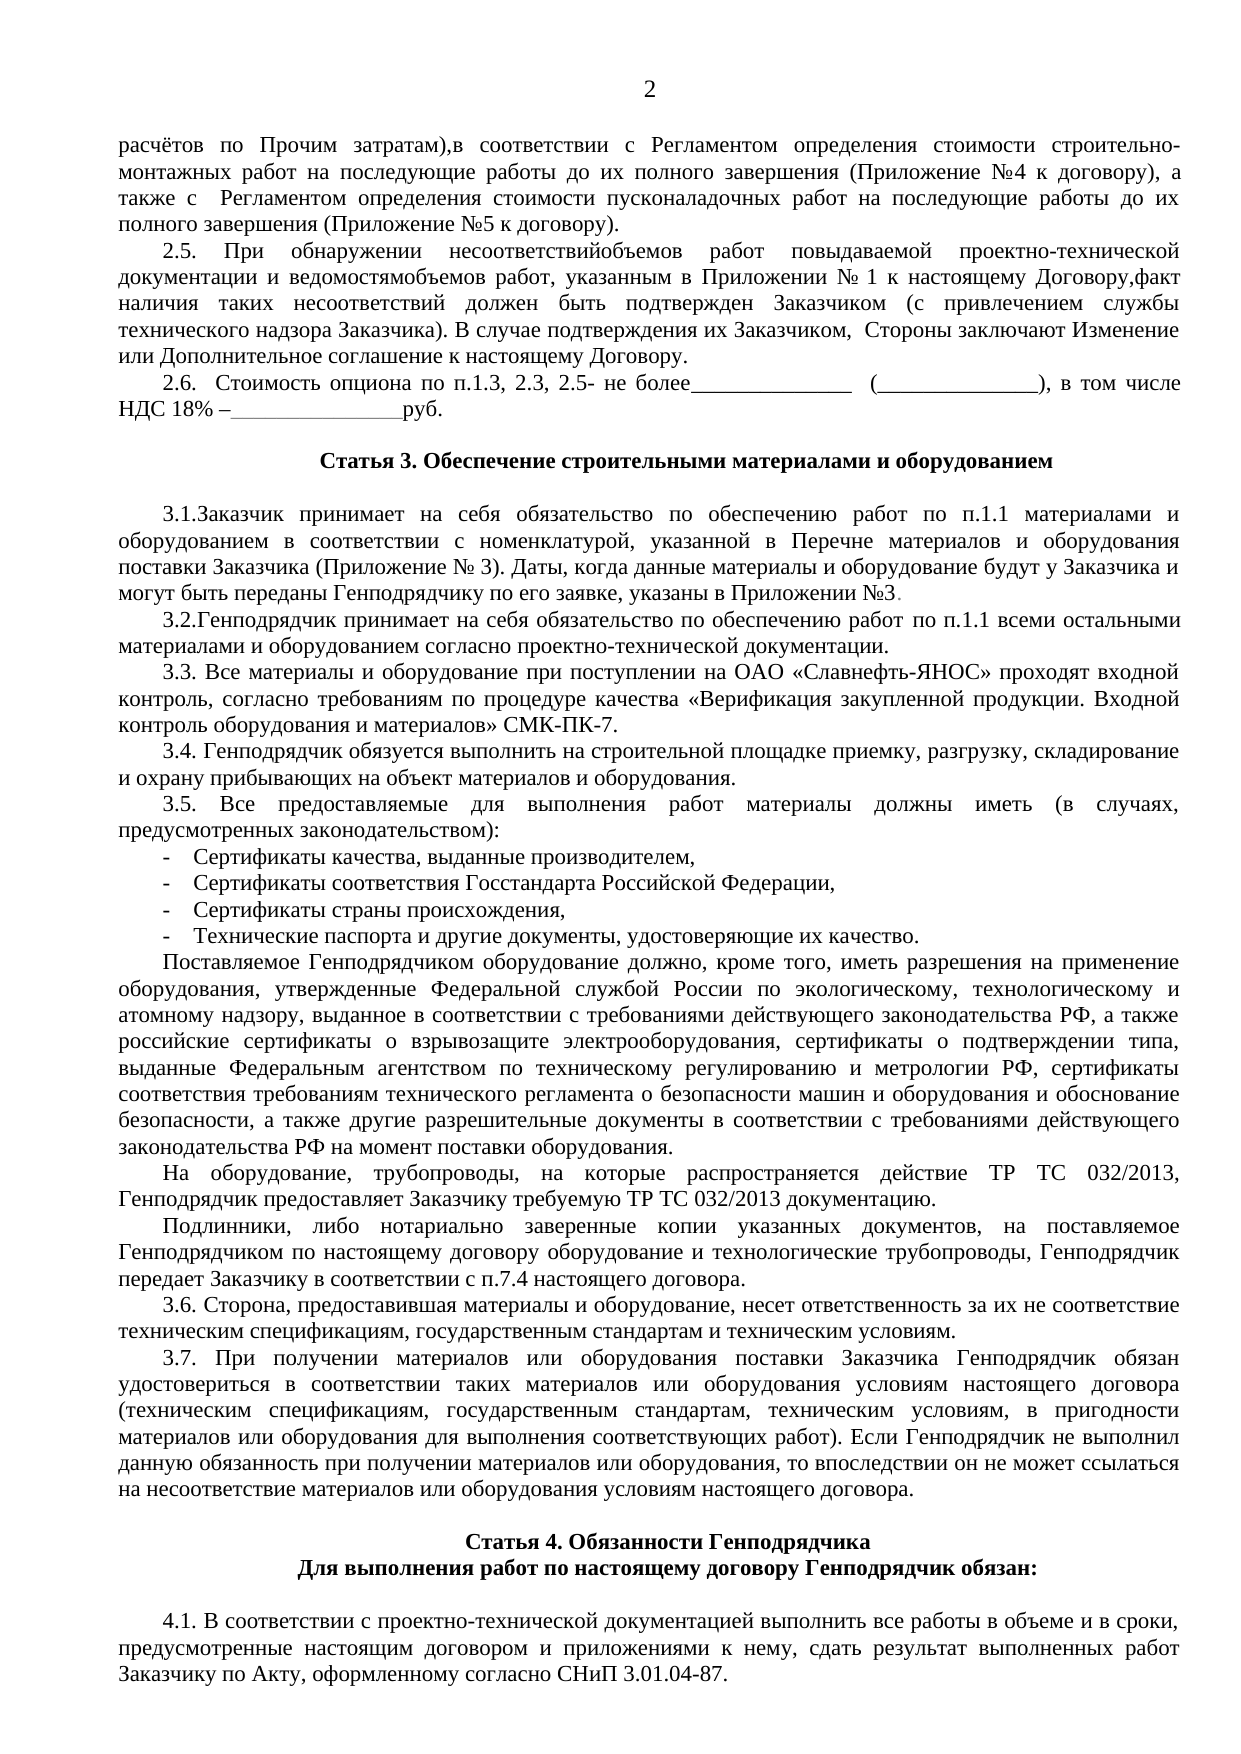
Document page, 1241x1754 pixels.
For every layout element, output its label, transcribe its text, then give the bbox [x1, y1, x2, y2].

text 3.2.Генподрядчик принимает на себя обязательство по обеспечению работ по п.1.1 всемиматериалами и оборудованием согласно проектно-технической документации. [118, 606, 1181, 658]
text 4.1. В соответствии с проектно-технической документацией выполнить все работы в объеме и в сроки, предусмотренные настоящим договором и приложениями к нему, сдать результат выполненных работ Заказчику по Акту, оформленному согласно СНиП 3.01.04-87. [118, 1607, 1181, 1686]
text 3.5. Все предоставляемые для выполнения работ материалы должны иметь (в случаях, предусмотренных законодательством): [118, 790, 1181, 843]
list Сертификаты страны происхождения, [118, 896, 1181, 922]
list Сертификаты соответствия Госстандарта Российской Федерации, [118, 869, 1181, 896]
text 3.3. Все материалы и оборудование при поступлении на ОАО «Славнефть-ЯНОС» проходят входной контроль, согласно требованиям по процедуре качества «Верификация закупленной продукции. Входной контроль оборудования и материалов» СМК-ПК-7. [118, 658, 1181, 737]
list Сертификаты качества, выданные производителем, [118, 843, 1181, 869]
text Статья 3. Обеспечение строительными материалами и оборудованием [156, 448, 1181, 474]
text 3.6. Сторона, предоставившая материалы и оборудование, несет ответственность за их не соответствие техническим спецификациям, государственным стандартам и техническим условиям. [118, 1291, 1181, 1344]
text Для выполнения работ по настоящему договору Генподрядчик обязан: [118, 1554, 1181, 1581]
list Технические паспорта и другие документы, удостоверяющие их качество. [118, 922, 1181, 948]
text 3.4. Генподрядчик обязуется выполнить на строительной площадке приемку, разгрузку, складирование и охрану прибывающих на объект материалов и оборудования. [118, 737, 1181, 790]
text Поставляемое Генподрядчиком оборудование должно, кроме того, иметь разрешения на применение оборудования, утвержденные Федеральной службой России по экологическому, технологическому и атомному надзору, выданное в соответствии с требованиями действующего законодательства РФ, а также российские сертификаты о взрывозащите электрооборудования, сертификаты о подтверждении типа, выданные Федеральным агентством по техническому регулированию и метрологии РФ, сертификаты соответствия требованиям технического регламента о безопасности машин и оборудования и обоснование безопасности, а также другие разрешительные документы в соответствии с требованиями действующего законодательства РФ на момент поставки оборудования. [118, 948, 1181, 1159]
text 3.7. При получении материалов или оборудования поставки Заказчика Генподрядчик обязан удостовериться в соответствии таких материалов или оборудования условиям настоящего договора (техническим спецификациям, государственным стандартам, техническим условиям, в пригодности материалов или оборудования для выполнения соответствующих работ). Если Генподрядчик не выполнил данную обязанность при получении материалов или оборудования, то впоследствии он не может ссылаться на несоответствие материалов или оборудования условиям настоящего договора. [118, 1344, 1181, 1502]
text 3.1.. [118, 500, 1181, 606]
text 2.6. Стоимость опциона по п.1.3, 2.3, 2.5- не более (), в том числе НДС 18% –руб. [118, 368, 1181, 421]
text Статья 4. Обязанности Генподрядчика [118, 1528, 1181, 1554]
text На оборудование, трубопроводы, на которые распространяется действие ТР ТС 032/2013, Генподрядчик предоставляет Заказчику требуемую ТР ТС 032/2013 документацию. [118, 1159, 1181, 1212]
text Подлинники, либо нотариально заверенные копии указанных документов, на поставляемое Генподрядчиком по настоящему договору оборудование и технологические трубопроводы, Генподрядчик передает Заказчику в соответствии с п.7.4 настоящего договора. [118, 1212, 1181, 1291]
text 2.5. При обнаружении несоответствийобъемов работ повыдаваемой проектно-технической документации и ведомостямобъемов работ, указанным в Приложении № 1 к настоящему Договору,факт наличия таких несоответствий должен быть подтвержден Заказчиком (с привлечением службы технического надзора Заказчика). В случае подтверждения их Заказчиком, Стороны заключают Изменение или Дополнительное соглашение к настоящему Договору. [118, 237, 1181, 368]
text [118, 131, 1181, 237]
